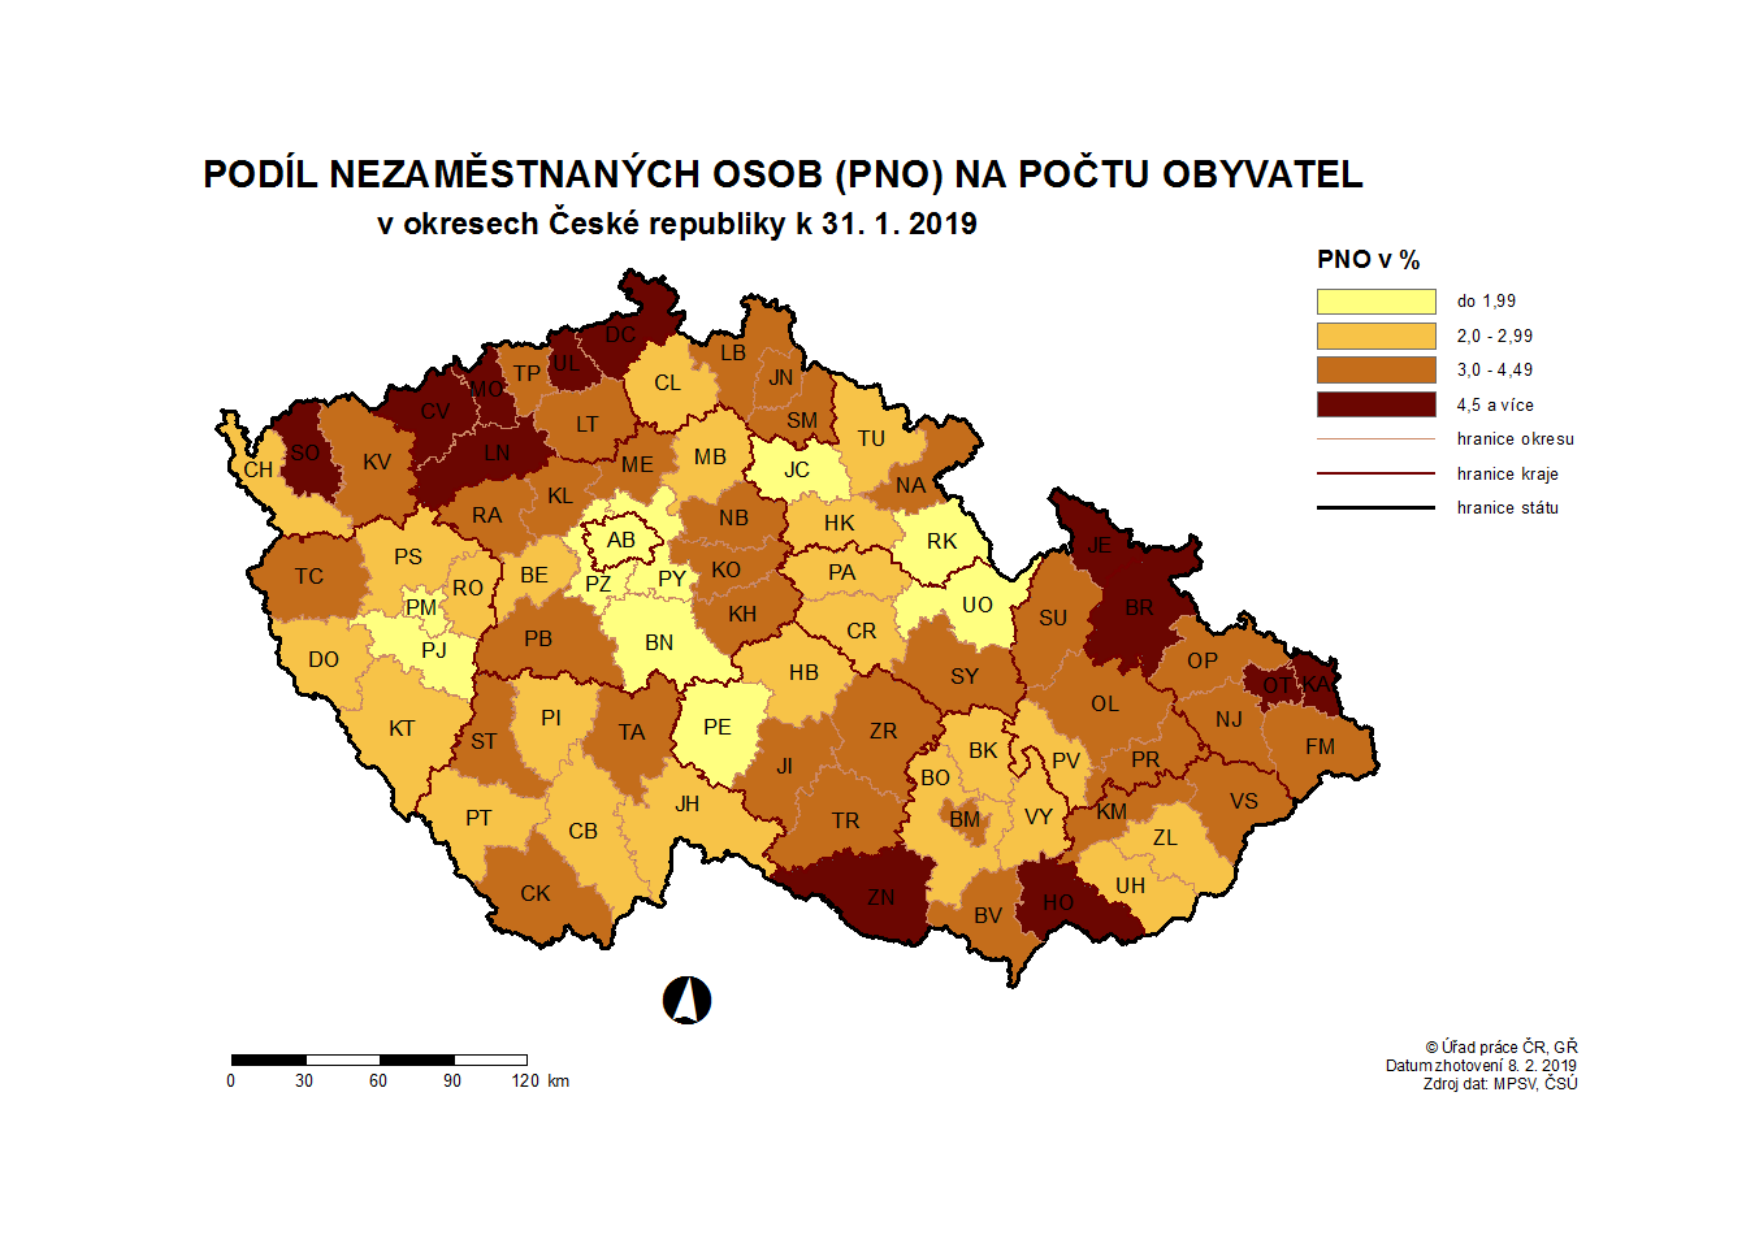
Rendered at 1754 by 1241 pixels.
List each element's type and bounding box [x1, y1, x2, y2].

picture [147, 103, 1607, 1135]
